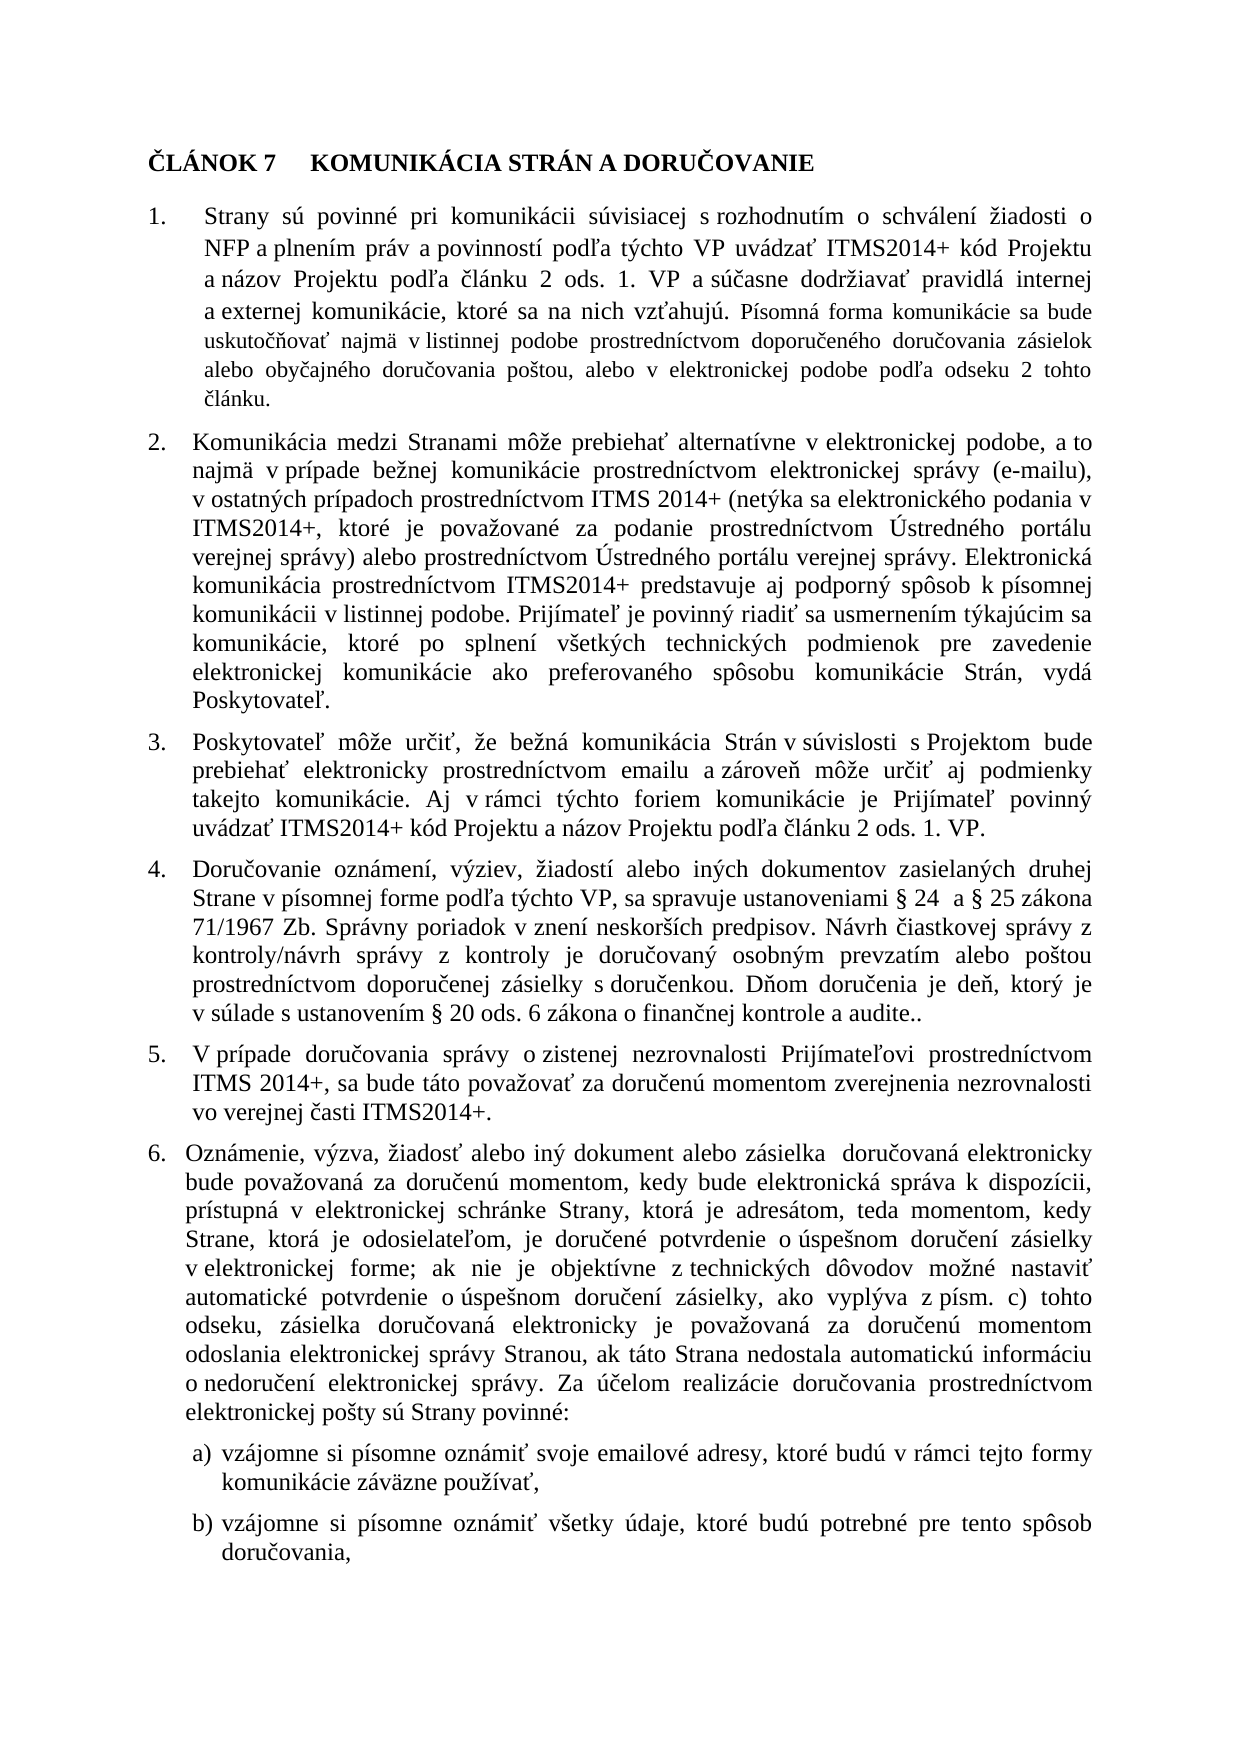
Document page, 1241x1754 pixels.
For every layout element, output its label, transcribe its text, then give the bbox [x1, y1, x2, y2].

text 3. Poskytovateľ môže určiť, že bežná komunikácia Strán v súvislosti s Projektom bude prebiehať elektronicky prostredníctvom emailu a zároveň môže určiť aj podmienky takejto komunikácie. Aj v rámci týchto foriem komunikácie je Prijímateľ povinný uvádzať ITMS2014+ kód Projektu a názov Projektu podľa článku 2 ods. 1. VP. [148, 727, 1093, 842]
list vzájomne si písomne oznámiť svoje emailové adresy, ktoré budú v rámci tejto formy komunikácie záväzne používať, [192, 1438, 1093, 1496]
text 5. V prípade doručovania správy o zistenej nezrovnalosti Prijímateľovi prostredníctvom ITMS 2014+, sa bude táto považovať za doručenú momentom zverejnenia nezrovnalosti vo verejnej časti ITMS2014+. [148, 1039, 1093, 1126]
subtitle ČLÁNOK 7 KOMUNIKÁCIA STRÁN A DORUČOVANIE [148, 148, 1093, 176]
text 4. Doručovanie oznámení, výziev, žiadostí alebo iných dokumentov zasielaných druhej Strane v písomnej forme podľa týchto VP, sa spravuje ustanoveniami § 24 a § 25 zákona 71/1967 Zb. Správny poriadok v znení neskorších predpisov. Návrh čiastkovej správy z kontroly/návrh správy z kontroly je doručovaný osobným prevzatím alebo poštou prostredníctvom doporučenej zásielky s doručenkou. Dňom doručenia je deň, ktorý je v súlade s ustanovením § 20 ods. 6 zákona o finančnej kontrole a audite.. [148, 854, 1093, 1027]
list vzájomne si písomne oznámiť všetky údaje, ktoré budú potrebné pre tento spôsob doručovania, [192, 1508, 1093, 1566]
text 6. Oznámenie, výzva, žiadosť alebo iný dokument alebo zásielka doručovaná elektronicky bude považovaná za doručenú momentom, kedy bude elektronická správa k dispozícii, prístupná v elektronickej schránke Strany, ktorá je adresátom, teda momentom, kedy Strane, ktorá je odosielateľom, je doručené potvrdenie o úspešnom doručení zásielky v elektronickej forme; ak nie je objektívne z technických dôvodov možné nastaviť automatické potvrdenie o úspešnom doručení zásielky, ako vyplýva z písm. c) tohto odseku, zásielka doručovaná elektronicky je považovaná za doručenú momentom odoslania elektronickej správy Stranou, ak táto Strana nedostala automatickú informáciu o nedoručení elektronickej správy. Za účelom realizácie doručovania prostredníctvom elektronickej pošty sú Strany povinné: [148, 1138, 1093, 1426]
text 2. Komunikácia medzi Stranami môže prebiehať alternatívne v elektronickej podobe, a to najmä v prípade bežnej komunikácie prostredníctvom elektronickej správy (e-mailu), v ostatných prípadoch prostredníctvom ITMS 2014+ (netýka sa elektronického podania v ITMS2014+, ktoré je považované za podanie prostredníctvom Ústredného portálu verejnej správy) alebo prostredníctvom Ústredného portálu verejnej správy. Elektronická komunikácia prostredníctvom ITMS2014+ predstavuje aj podporný spôsob k písomnej komunikácii v listinnej podobe. Prijímateľ je povinný riadiť sa usmernením týkajúcim sa komunikácie, ktoré po splnení všetkých technických podmienok pre zavedenie elektronickej komunikácie ako preferovaného spôsobu komunikácie Strán, vydá Poskytovateľ. [148, 427, 1093, 714]
text 1. Strany sú povinné pri komunikácii súvisiacej s rozhodnutím o schválení žiadosti o NFP a plnením práv a povinností podľa týchto VP uvádzať ITMS2014+ kód Projektu a názov Projektu podľa článku 2 ods. 1. VP a súčasne dodržiavať pravidlá internej a externej komunikácie, ktoré sa na nich vzťahujú. Písomná forma komunikácie sa bude uskutočňovať najmä v listinnej podobe prostredníctvom doporučeného doručovania zásielok alebo obyčajného doručovania poštou, alebo v elektronickej podobe podľa odseku 2 tohto článku. [148, 201, 1093, 412]
